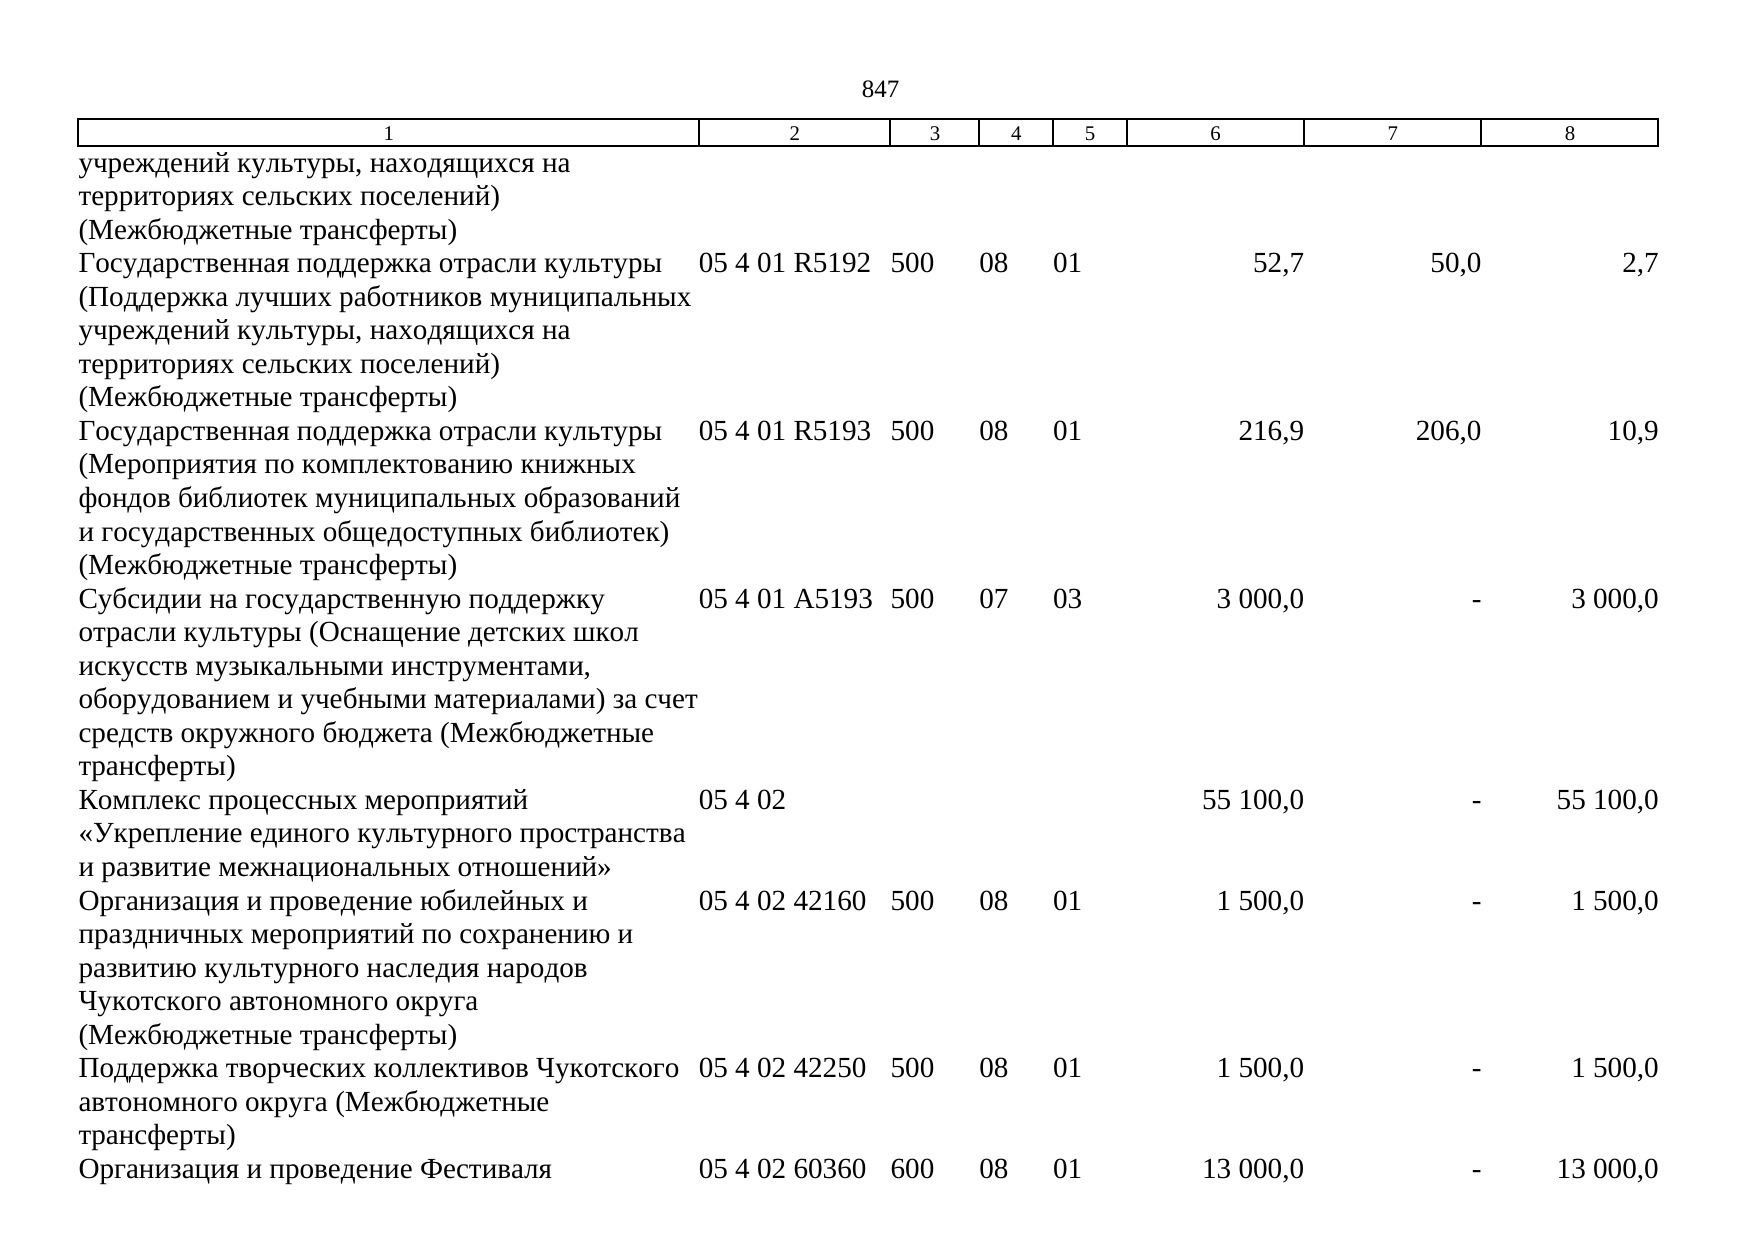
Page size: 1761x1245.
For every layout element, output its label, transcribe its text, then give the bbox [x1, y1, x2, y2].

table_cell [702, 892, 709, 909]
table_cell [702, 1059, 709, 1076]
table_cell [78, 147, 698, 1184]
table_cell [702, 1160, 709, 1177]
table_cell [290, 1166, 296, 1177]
table_header 1 [79, 120, 698, 145]
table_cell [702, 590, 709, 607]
table_header 7 [1305, 120, 1480, 145]
table_header 3 [891, 120, 978, 145]
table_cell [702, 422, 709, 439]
table_header 5 [1054, 120, 1126, 145]
table_header 8 [1482, 120, 1657, 145]
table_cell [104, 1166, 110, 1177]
table_header 6 [1128, 120, 1303, 145]
table_header 2 [700, 120, 889, 145]
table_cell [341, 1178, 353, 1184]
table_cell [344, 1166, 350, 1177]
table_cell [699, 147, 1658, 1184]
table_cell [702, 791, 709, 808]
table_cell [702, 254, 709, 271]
table_header 4 [980, 120, 1052, 145]
